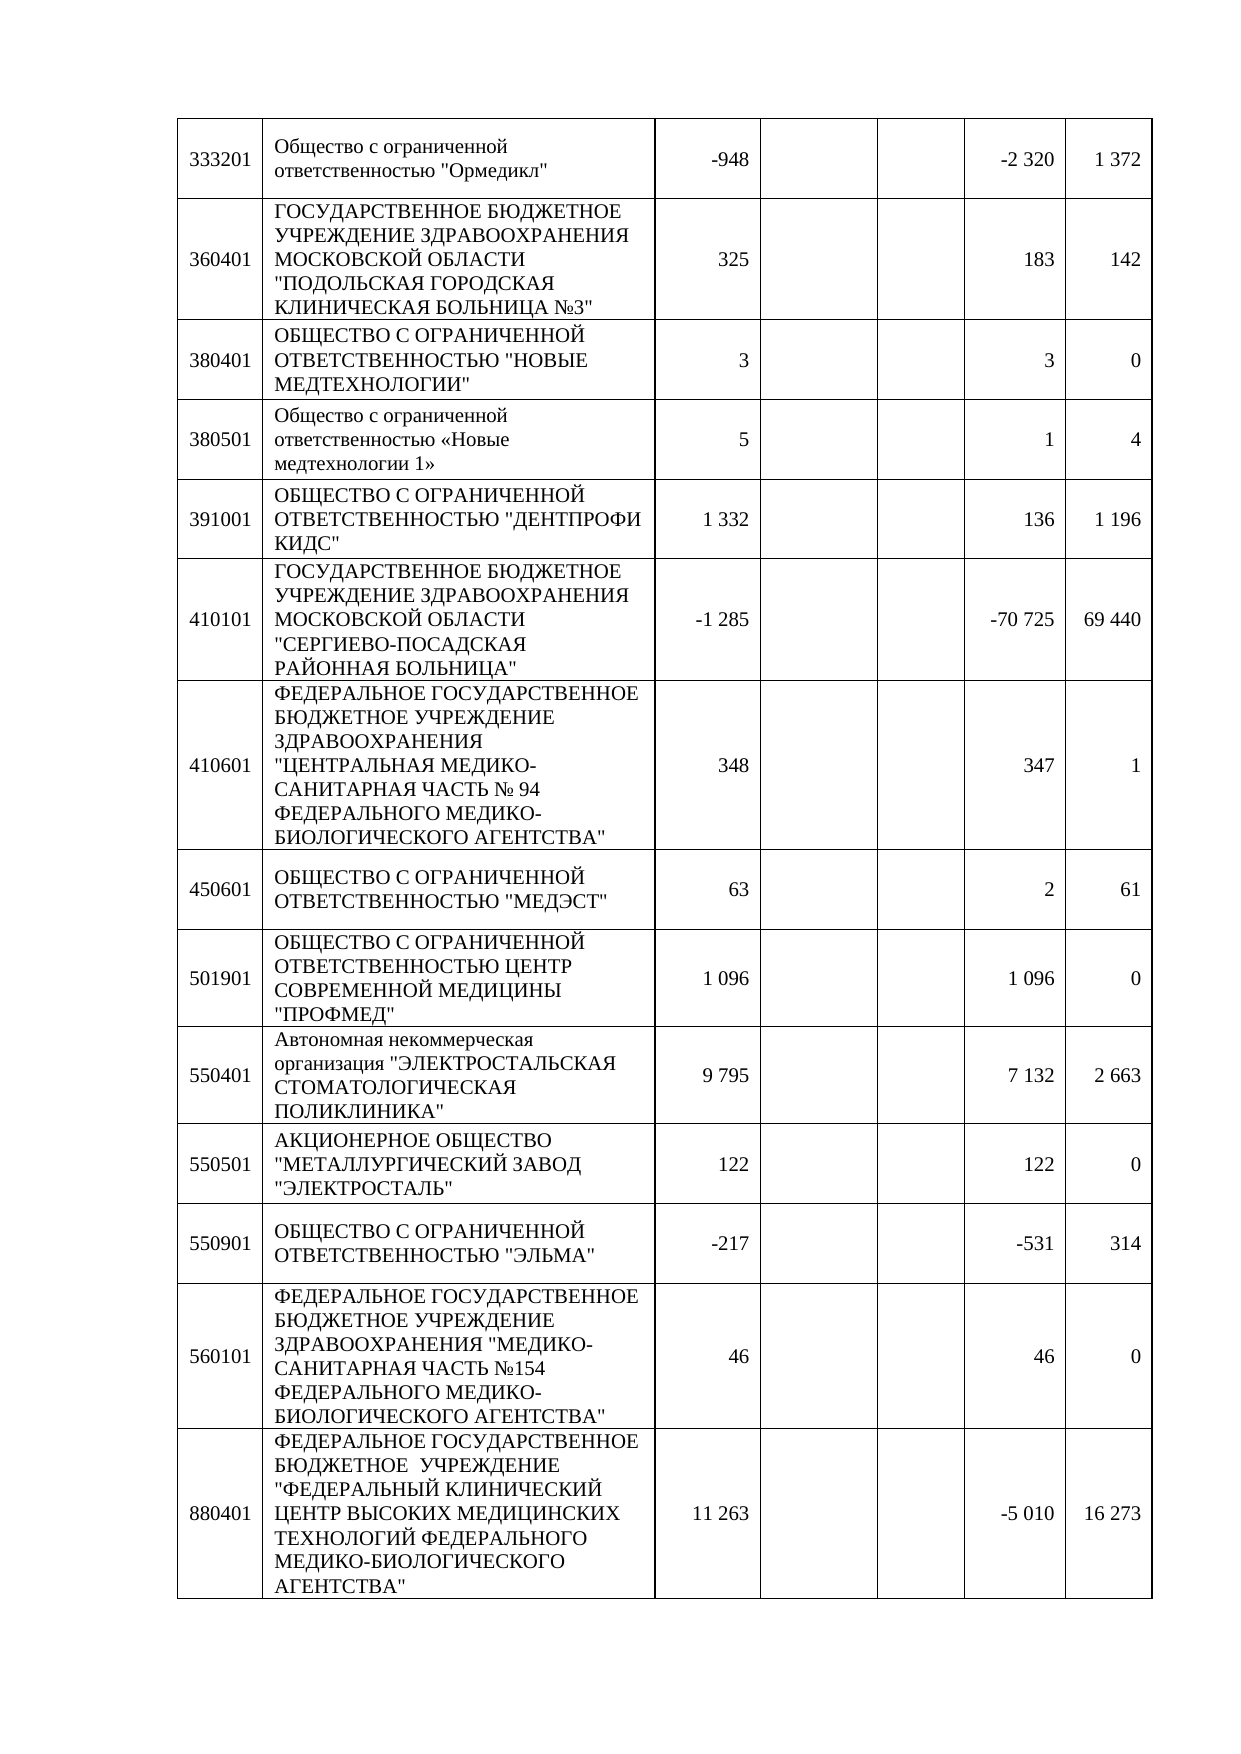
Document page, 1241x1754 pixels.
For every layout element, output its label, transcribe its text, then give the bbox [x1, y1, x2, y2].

table_cell 348 [656, 681, 760, 849]
table_cell [761, 1429, 877, 1598]
table_cell Общество с ограниченной ответственностью «Новые медтехнологии 1» [263, 400, 654, 478]
table_cell 136 [965, 480, 1065, 558]
table_cell [761, 320, 877, 399]
table_cell [761, 681, 877, 849]
table_cell ГОСУДАРСТВЕННОЕ БЮДЖЕТНОЕ УЧРЕЖДЕНИЕ ЗДРАВООХРАНЕНИЯ МОСКОВСКОЙ ОБЛАСТИ "СЕРГИЕВО-ПОСАДСКАЯ РАЙОННАЯ БОЛЬНИЦА" [263, 559, 654, 679]
table_cell [878, 930, 964, 1026]
table_cell 61 [1066, 850, 1151, 929]
table_cell ОБЩЕСТВО С ОГРАНИЧЕННОЙ ОТВЕТСТВЕННОСТЬЮ ЦЕНТР СОВРЕМЕННОЙ МЕДИЦИНЫ "ПРОФМЕД" [263, 930, 654, 1026]
table_cell 0 [1066, 930, 1151, 1026]
table_cell ОБЩЕСТВО С ОГРАНИЧЕННОЙ ОТВЕТСТВЕННОСТЬЮ "ДЕНТПРОФИ КИДС" [263, 480, 654, 558]
table_cell 5 [656, 400, 760, 478]
table_cell [878, 119, 964, 198]
table_cell 333201 [178, 119, 262, 198]
table_cell -217 [656, 1204, 760, 1283]
table_cell [878, 199, 964, 319]
table_cell 325 [656, 199, 760, 319]
table_cell [761, 480, 877, 558]
table_cell -948 [656, 119, 760, 198]
table_cell 1 372 [1066, 119, 1151, 198]
table_cell 1 096 [656, 930, 760, 1026]
table_cell 1 [1066, 681, 1151, 849]
table_cell [878, 1124, 964, 1203]
table_cell 380401 [178, 320, 262, 399]
table_cell 2 663 [1066, 1027, 1151, 1123]
table_cell ФЕДЕРАЛЬНОЕ ГОСУДАРСТВЕННОЕ БЮДЖЕТНОЕ УЧРЕЖДЕНИЕ ЗДРАВООХРАНЕНИЯ "МЕДИКО-САНИТАРНАЯ ЧАСТЬ №154 ФЕДЕРАЛЬНОГО МЕДИКО-БИОЛОГИЧЕСКОГО АГЕНТСТВА" [263, 1284, 654, 1428]
table_cell 314 [1066, 1204, 1151, 1283]
table_cell [878, 1027, 964, 1123]
table_cell 560101 [178, 1284, 262, 1428]
table_cell [878, 1429, 964, 1598]
table_cell 63 [656, 850, 760, 929]
table_cell 450601 [178, 850, 262, 929]
table_cell [878, 1204, 964, 1283]
table_cell АКЦИОНЕРНОЕ ОБЩЕСТВО "МЕТАЛЛУРГИЧЕСКИЙ ЗАВОД "ЭЛЕКТРОСТАЛЬ" [263, 1124, 654, 1203]
table_cell [761, 559, 877, 679]
table_cell 2 [965, 850, 1065, 929]
table_cell ФЕДЕРАЛЬНОЕ ГОСУДАРСТВЕННОЕ БЮДЖЕТНОЕ УЧРЕЖДЕНИЕ "ФЕДЕРАЛЬНЫЙ КЛИНИЧЕСКИЙ ЦЕНТР ВЫСОКИХ МЕДИЦИНСКИХ ТЕХНОЛОГИЙ ФЕДЕРАЛЬНОГО МЕДИКО-БИОЛОГИЧЕСКОГО АГЕНТСТВА" [263, 1429, 654, 1598]
table_cell -5 010 [965, 1429, 1065, 1598]
table_cell [761, 119, 877, 198]
table_cell [761, 1124, 877, 1203]
table_cell ФЕДЕРАЛЬНОЕ ГОСУДАРСТВЕННОЕ БЮДЖЕТНОЕ УЧРЕЖДЕНИЕ ЗДРАВООХРАНЕНИЯ "ЦЕНТРАЛЬНАЯ МЕДИКО-САНИТАРНАЯ ЧАСТЬ № 94 ФЕДЕРАЛЬНОГО МЕДИКО-БИОЛОГИЧЕСКОГО АГЕНТСТВА" [263, 681, 654, 849]
table_cell ОБЩЕСТВО С ОГРАНИЧЕННОЙ ОТВЕТСТВЕННОСТЬЮ "НОВЫЕ МЕДТЕХНОЛОГИИ" [263, 320, 654, 399]
table_cell 142 [1066, 199, 1151, 319]
table_cell 122 [965, 1124, 1065, 1203]
table_cell 550401 [178, 1027, 262, 1123]
table_cell 1 196 [1066, 480, 1151, 558]
table_cell 0 [1066, 1124, 1151, 1203]
table_cell 410601 [178, 681, 262, 849]
table_cell 380501 [178, 400, 262, 478]
table_cell [761, 199, 877, 319]
table_cell 7 132 [965, 1027, 1065, 1123]
table_cell [761, 1284, 877, 1428]
table_cell 122 [656, 1124, 760, 1203]
table_cell -531 [965, 1204, 1065, 1283]
table_cell 0 [1066, 1284, 1151, 1428]
table_cell [878, 480, 964, 558]
table_cell [761, 1027, 877, 1123]
table_cell 391001 [178, 480, 262, 558]
table_cell 550501 [178, 1124, 262, 1203]
table_cell Общество с ограниченной ответственностью "Ормедикл" [263, 119, 654, 198]
table_cell ОБЩЕСТВО С ОГРАНИЧЕННОЙ ОТВЕТСТВЕННОСТЬЮ "ЭЛЬМА" [263, 1204, 654, 1283]
table_cell 3 [965, 320, 1065, 399]
table_cell 4 [1066, 400, 1151, 478]
table_cell 360401 [178, 199, 262, 319]
table_cell 46 [965, 1284, 1065, 1428]
table_cell 1 096 [965, 930, 1065, 1026]
table_cell ОБЩЕСТВО С ОГРАНИЧЕННОЙ ОТВЕТСТВЕННОСТЬЮ "МЕДЭСТ" [263, 850, 654, 929]
table_cell 410101 [178, 559, 262, 679]
table_cell 501901 [178, 930, 262, 1026]
table_cell [878, 850, 964, 929]
table_cell 69 440 [1066, 559, 1151, 679]
table_cell 347 [965, 681, 1065, 849]
table_cell [878, 1284, 964, 1428]
table_cell Автономная некоммерческая организация "ЭЛЕКТРОСТАЛЬСКАЯ СТОМАТОЛОГИЧЕСКАЯ ПОЛИКЛИНИКА" [263, 1027, 654, 1123]
table_cell -2 320 [965, 119, 1065, 198]
table_cell -70 725 [965, 559, 1065, 679]
table_cell 16 273 [1066, 1429, 1151, 1598]
table_cell 1 [965, 400, 1065, 478]
table_cell 3 [656, 320, 760, 399]
table_cell 880401 [178, 1429, 262, 1598]
table_cell -1 285 [656, 559, 760, 679]
table_cell [761, 1204, 877, 1283]
table_cell 9 795 [656, 1027, 760, 1123]
table_cell [878, 400, 964, 478]
table_cell ГОСУДАРСТВЕННОЕ БЮДЖЕТНОЕ УЧРЕЖДЕНИЕ ЗДРАВООХРАНЕНИЯ МОСКОВСКОЙ ОБЛАСТИ "ПОДОЛЬСКАЯ ГОРОДСКАЯ КЛИНИЧЕСКАЯ БОЛЬНИЦА №3" [263, 199, 654, 319]
table_cell [761, 930, 877, 1026]
table_cell [761, 850, 877, 929]
table_cell 11 263 [656, 1429, 760, 1598]
table_cell [878, 320, 964, 399]
table_cell 183 [965, 199, 1065, 319]
table_cell [878, 559, 964, 679]
table_cell 46 [656, 1284, 760, 1428]
table_cell 0 [1066, 320, 1151, 399]
table_cell [878, 681, 964, 849]
table_cell [761, 400, 877, 478]
table_cell 1 332 [656, 480, 760, 558]
table_cell 550901 [178, 1204, 262, 1283]
